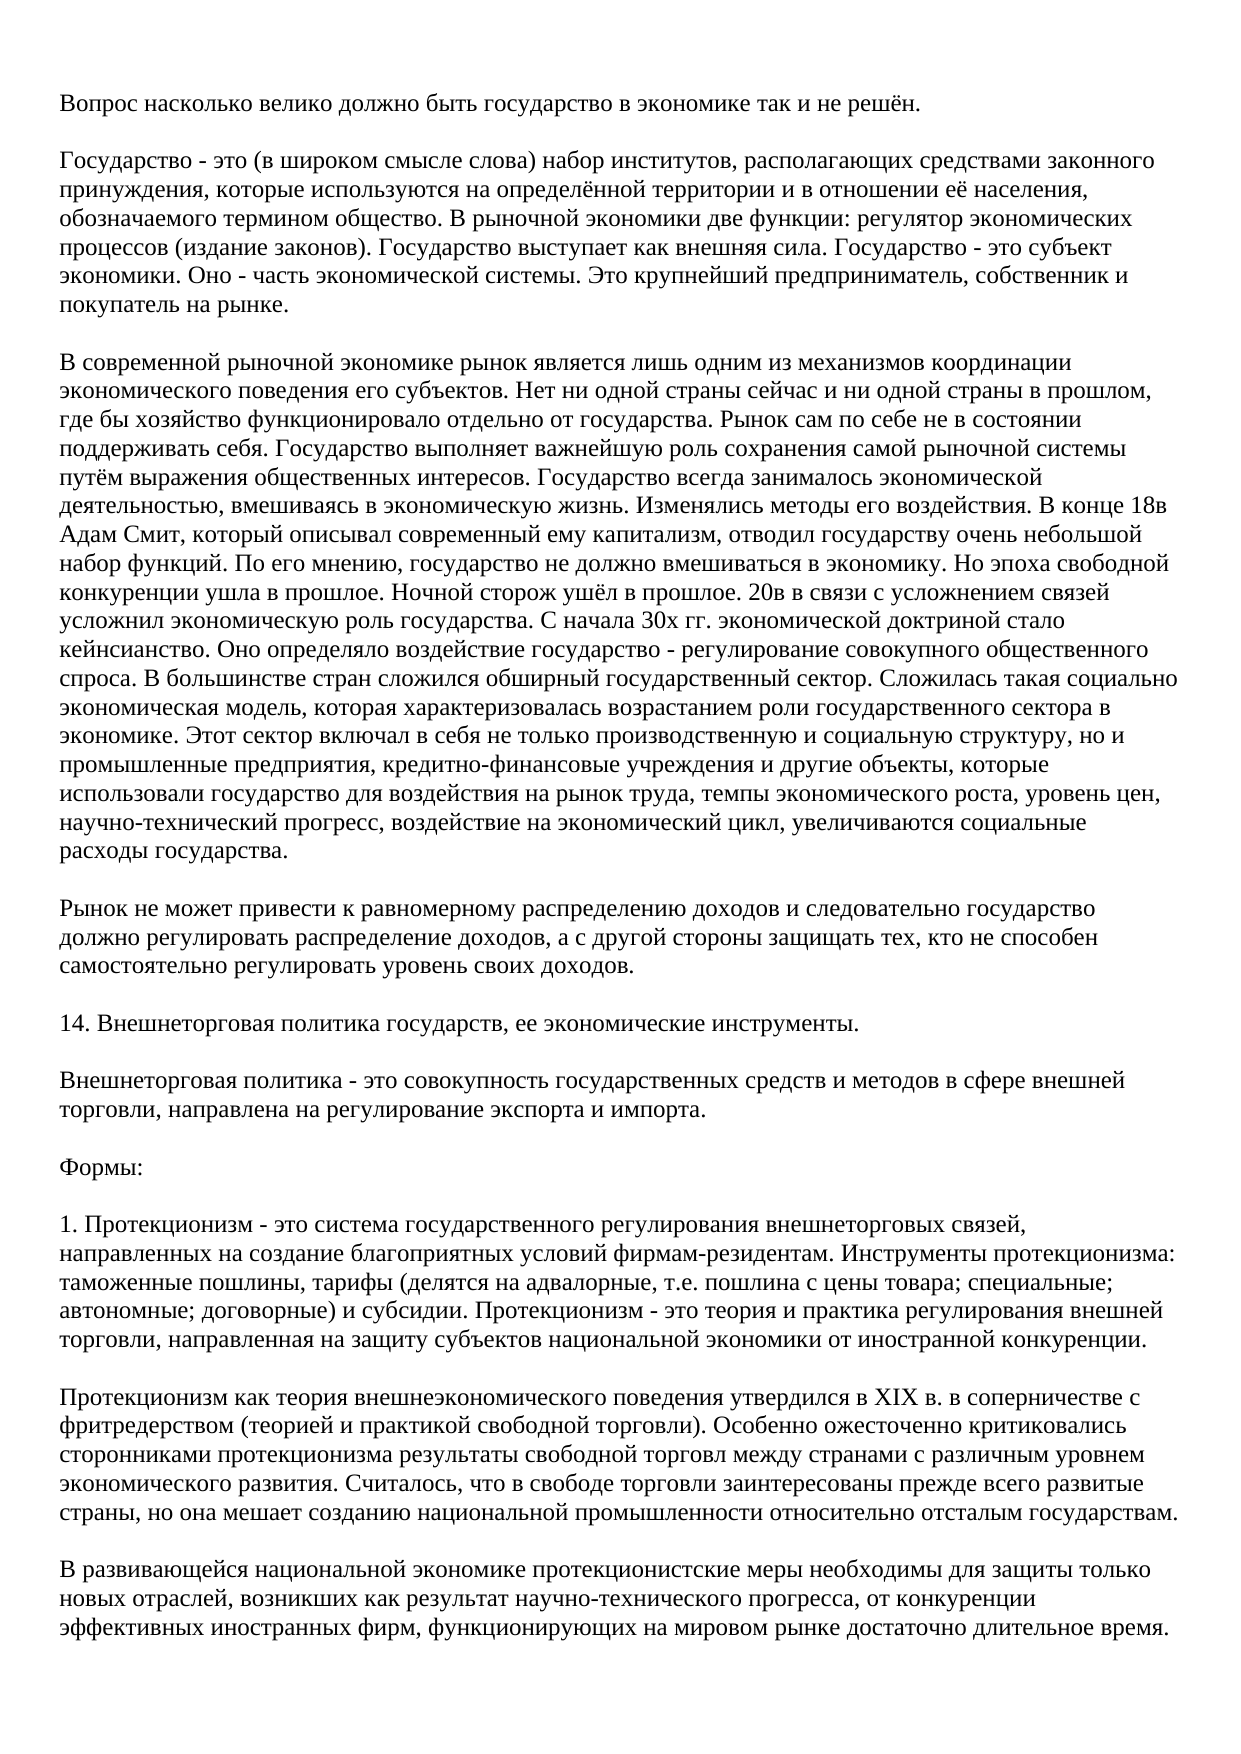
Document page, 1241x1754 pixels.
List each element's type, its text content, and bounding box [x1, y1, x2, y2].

text 14. Внешнеторговая политика государств, ее экономические инструменты. [59, 1008, 1181, 1037]
text Протекционизм как теория внешнеэкономического поведения утвердился в XIX в. в соперничестве с фритредерством (теорией и практикой свободной торговли). Особенно ожесточенно критиковались сторонниками протекционизма результаты свободной торговл между странами с различным уровнем экономического развития. Считалось, что в свободе торговли заинтересованы прежде всего развитые страны, но она мешает созданию национальной промышленности относительно отсталым государствам. [59, 1382, 1181, 1525]
text В современной рыночной экономике рынок является лишь одним из механизмов координации экономического поведения его субъектов. Нет ни одной страны сейчас и ни одной страны в прошлом, где бы хозяйство функционировало отдельно от государства. Рынок сам по себе не в состоянии поддерживать себя. Государство выполняет важнейшую роль сохранения самой рыночной системы путём выражения общественных интересов. Государство всегда занималось экономической деятельностью, вмешиваясь в экономическую жизнь. Изменялись методы его воздействия. В конце 18в Адам Смит, который описывал современный ему капитализм, отводил государству очень небольшой набор функций. По его мнению, государство не должно вмешиваться в экономику. Но эпоха свободной конкуренции ушла в прошлое. Ночной сторож ушёл в прошлое. 20в в связи с усложнением связей усложнил экономическую роль государства. С начала 30х гг. экономической доктриной стало кейнсианство. Оно определяло воздействие государство - регулирование совокупного общественного спроса. В большинстве стран сложился обширный государственный сектор. Сложилась такая социально экономическая модель, которая характеризовалась возрастанием роли государственного сектора в экономике. Этот сектор включал в себя не только производственную и социальную структуру, но и промышленные предприятия, кредитно-финансовые учреждения и другие объекты, которые использовали государство для воздействия на рынок труда, темпы экономического роста, уровень цен, научно-технический прогресс, воздействие на экономический цикл, увеличиваются социальные расходы государства. [59, 347, 1181, 864]
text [59, 1554, 1181, 1640]
text Вопрос насколько велико должно быть государство в экономике так и не решён. [59, 88, 1181, 117]
text Рынок не может привести к равномерному распределению доходов и следовательно государство должно регулировать распределение доходов, а с другой стороны защищать тех, кто не способен самостоятельно регулировать уровень своих доходов. [59, 893, 1181, 979]
text Государство - это (в широком смысле слова) набор институтов, располагающих средствами законного принуждения, которые используются на определённой территории и в отношении её населения, обозначаемого термином общество. В рыночной экономики две функции: регулятор экономических процессов (издание законов). Государство выступает как внешняя сила. Государство - это субъект экономики. Оно - часть экономической системы. Это крупнейший предприниматель, собственник и покупатель на рынке. [59, 145, 1181, 318]
text Формы: [59, 1152, 1181, 1180]
text Внешнеторговая политика - это совокупность государственных средств и методов в сфере внешней торговли, направлена на регулирование экспорта и импорта. [59, 1065, 1181, 1123]
text 1. Протекционизм - это система государственного регулирования внешнеторговых связей, направленных на создание благоприятных условий фирмам-резидентам. Инструменты протекционизма: таможенные пошлины, тарифы (делятся на адвалорные, т.е. пошлина с цены товара; специальные; автономные; договорные) и субсидии. Протекционизм - это теория и практика регулирования внешней торговли, направленная на защиту субъектов национальной экономики от иностранной конкуренции. [59, 1209, 1181, 1353]
